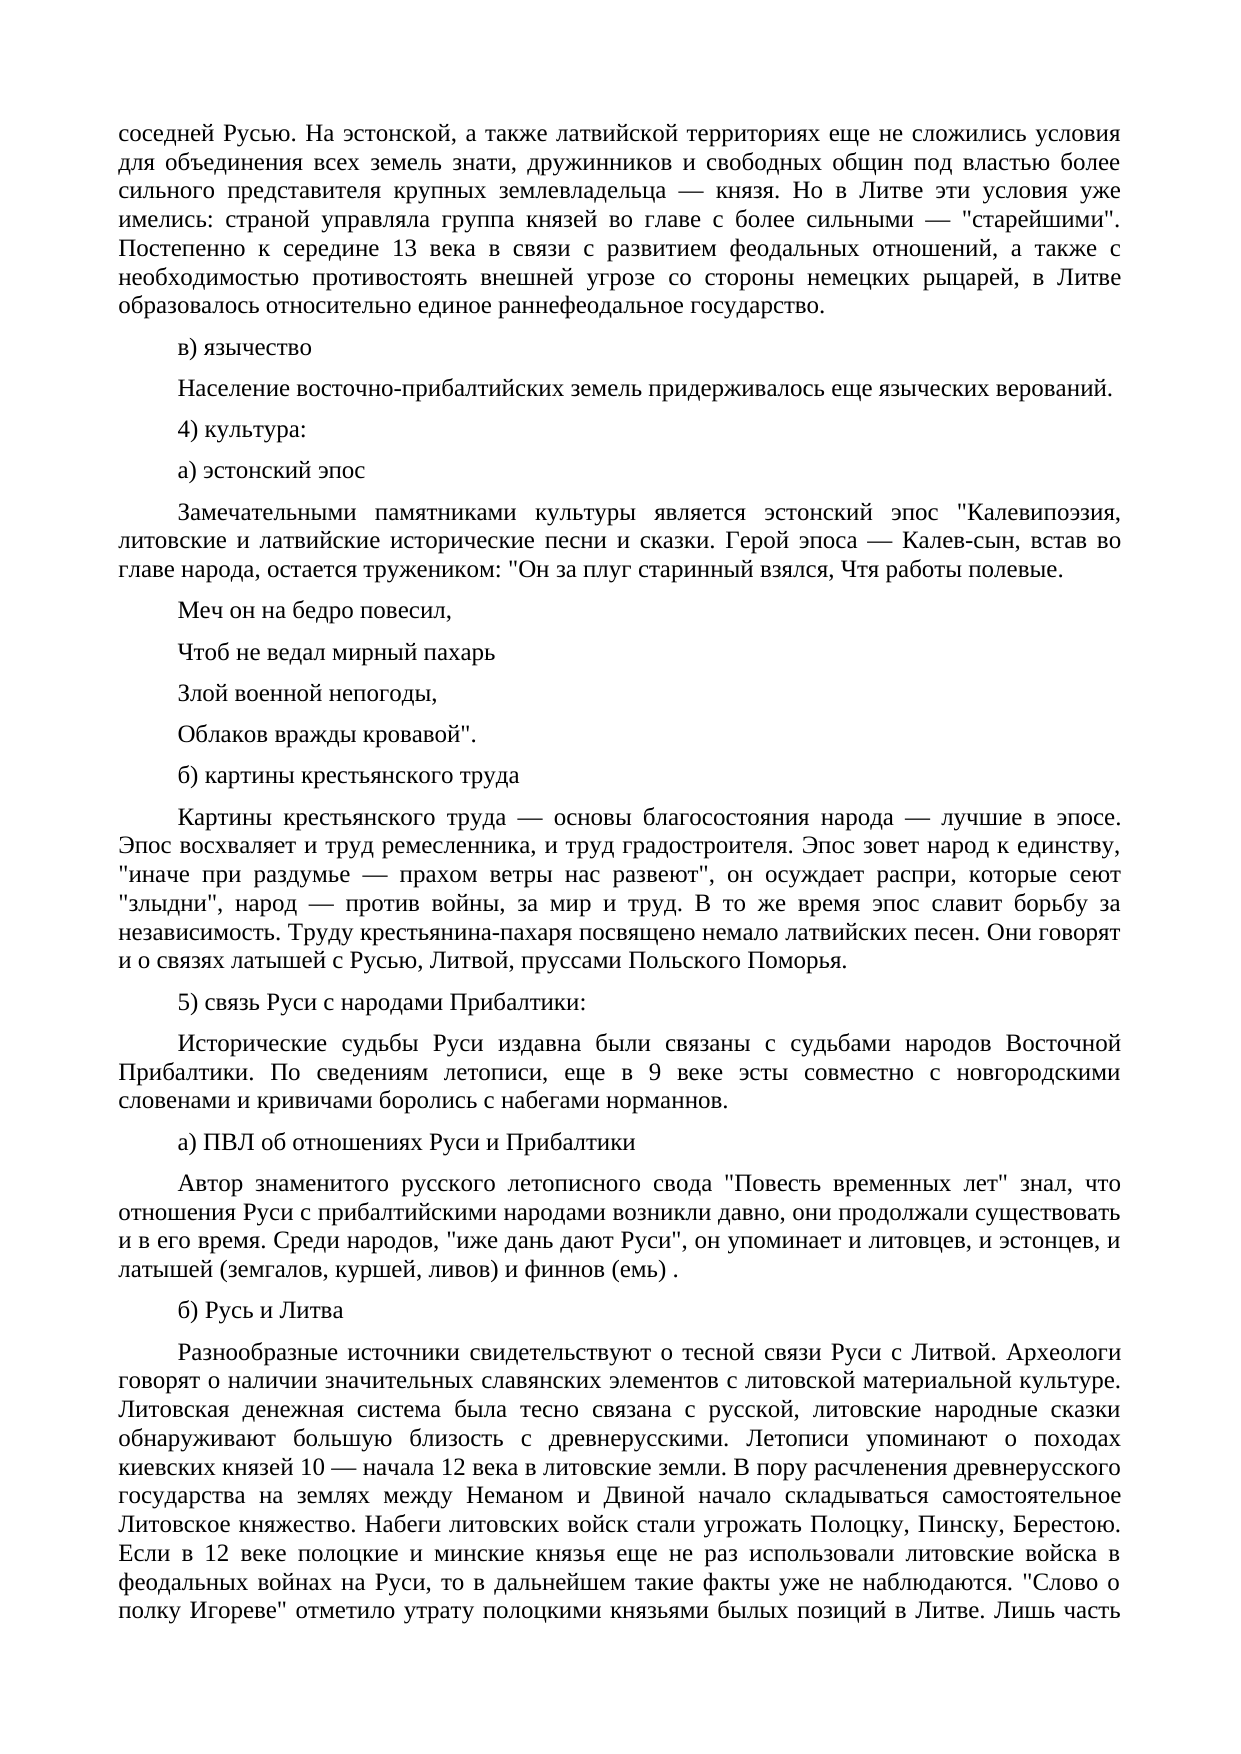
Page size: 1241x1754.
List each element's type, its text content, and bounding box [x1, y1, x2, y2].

text Чтоб не ведал мирный пахарь [118, 637, 1122, 666]
text б) Русь и Литва [118, 1296, 1122, 1324]
text 5) связь Руси с народами Прибалтики: [118, 987, 1122, 1016]
text б) картины крестьянского труда [118, 761, 1122, 789]
text а) эстонский эпос [118, 456, 1122, 484]
text Злой военной непогоды, [118, 678, 1122, 707]
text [118, 118, 1122, 319]
text а) ПВЛ об отношениях Руси и Прибалтики [118, 1127, 1122, 1156]
text в) язычество [118, 332, 1122, 361]
text Облаков вражды кровавой". [118, 719, 1122, 748]
text Население восточно-прибалтийских земель придерживалось еще языческих верований. [118, 373, 1122, 402]
text Картины крестьянского труда — основы благосостояния народа — лучшие в эпосе. Эпос восхваляет и труд ремесленника, и труд градостроителя. Эпос зовет народ к единству, "иначе при раздумье — прахом ветры нас развеют", он осуждает распри, которые сеют "злыдни", народ — против войны, за мир и труд. В то же время эпос славит борьбу за независимость. Труду крестьянина-пахаря посвящено немало латвийских песен. Они говорят и о связях латышей с Русью, Литвой, пруссами Польского Поморья. [118, 802, 1122, 974]
text Автор знаменитого русского летописного свода "Повесть временных лет" знал, что отношения Руси с прибалтийскими народами возникли давно, они продолжали существовать и в его время. Среди народов, "иже дань дают Руси", он упоминает и литовцев, и эстонцев, и латышей (земгалов, куршей, ливов) и финнов (емь) . [118, 1168, 1122, 1283]
text Замечательными памятниками культуры является эстонский эпос "Калевипоэзия, литовские и латвийские исторические песни и сказки. Герой эпоса — Калев-сын, встав во главе народа, остается тружеником: "Он за плуг старинный взялся, Чтя работы полевые. [118, 497, 1122, 583]
text 4) культура: [118, 414, 1122, 443]
text Исторические судьбы Руси издавна были связаны с судьбами народов Восточной Прибалтики. По сведениям летописи, еще в 9 веке эсты совместно с новгородскими словенами и кривичами боролись с набегами норманнов. [118, 1028, 1122, 1114]
text Меч он на бедро повесил, [118, 596, 1122, 624]
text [118, 1337, 1122, 1624]
